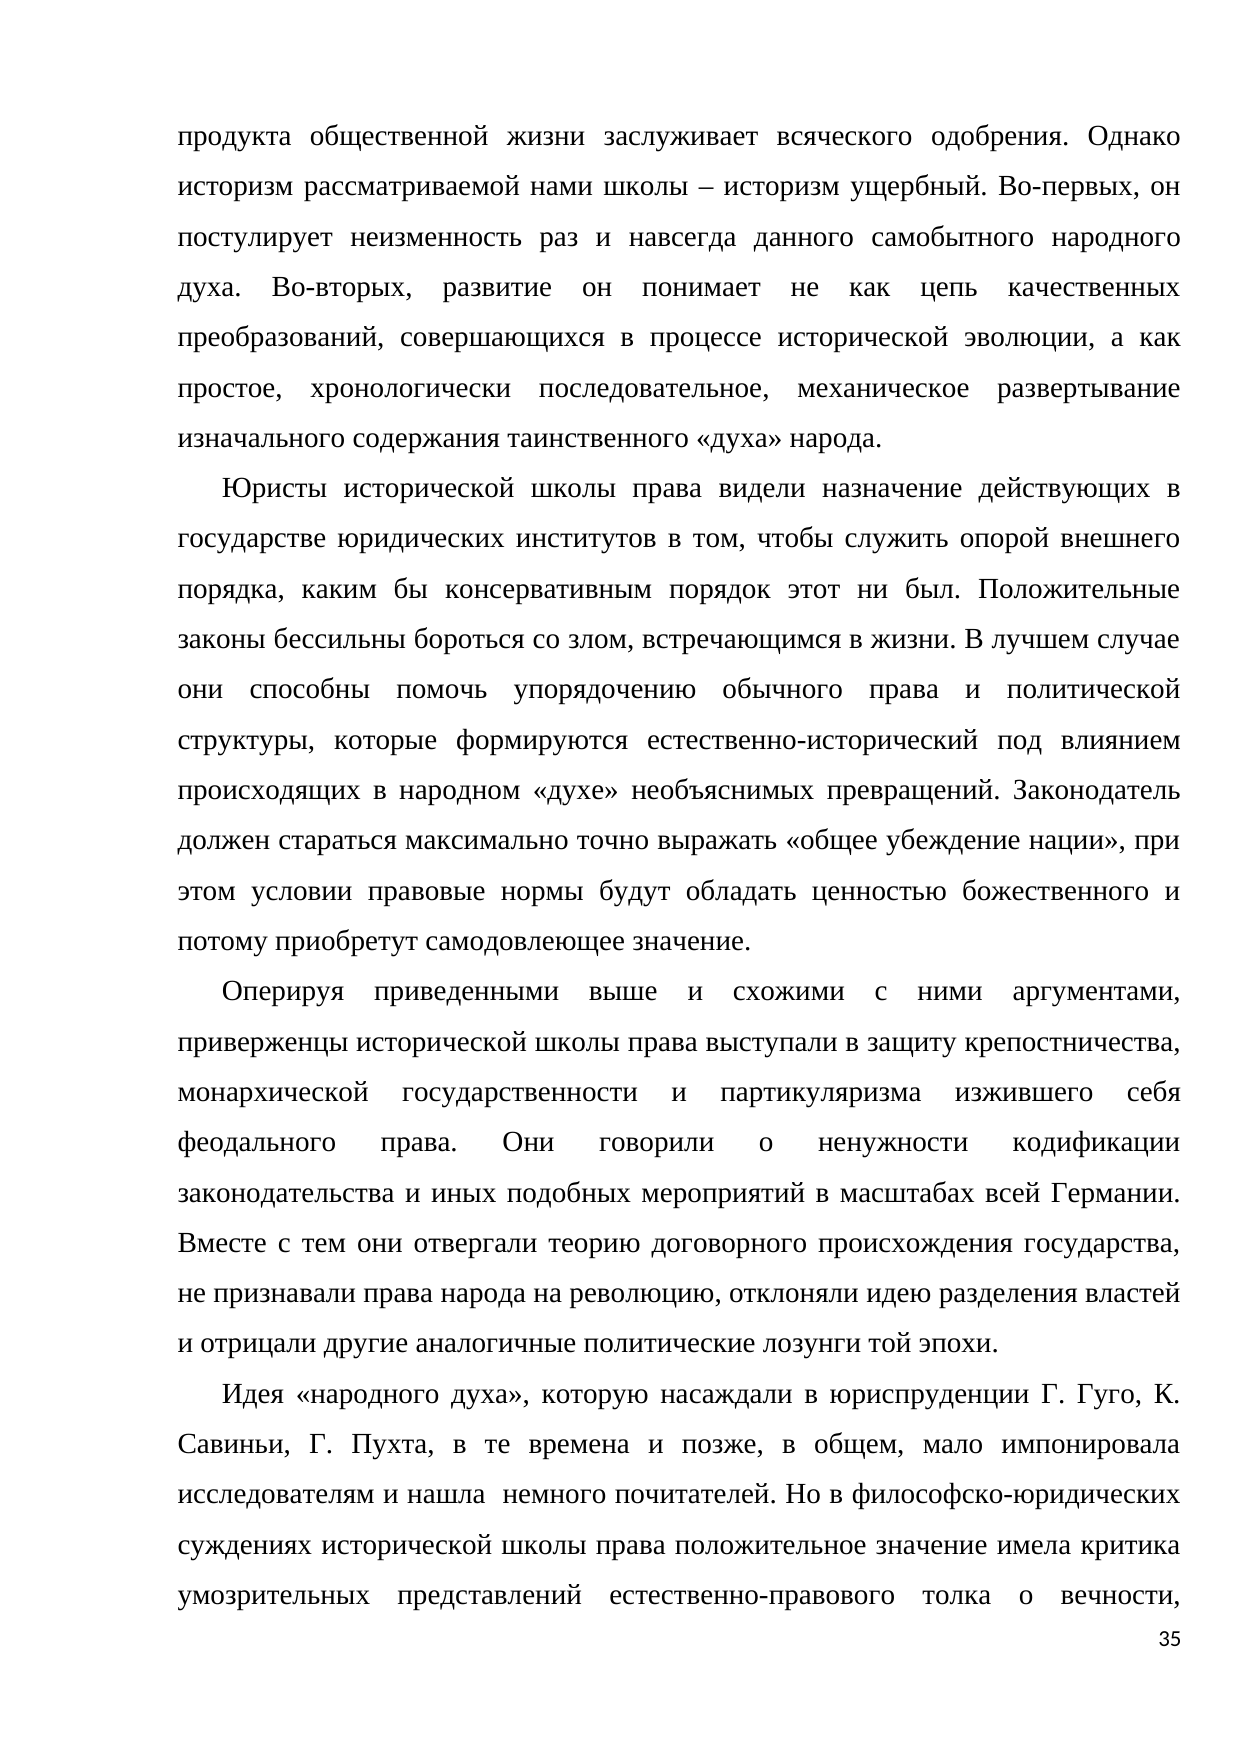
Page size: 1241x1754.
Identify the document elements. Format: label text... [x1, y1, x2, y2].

text Юристы исторической школы права видели назначение действующих в государстве юридических институтов в том, чтобы служить опорой внешнего порядка, каким бы консервативным порядок этот ни был. Положительные законы бессильны бороться со злом, встречающимся в жизни. В лучшем случае они способны помочь упорядочению обычного права и политической структуры, которые формируются естественно-исторический под влиянием происходящих в народном «духе» необъяснимых превращений. Законодатель должен стараться максимально точно выражать «общее убеждение нации», при этом условии правовые нормы будут обладать ценностью божественного и потому приобретут самодовлеющее значение. [177, 470, 1181, 957]
text Оперируя приведенными выше и схожими с ними аргументами, приверженцы исторической школы права выступали в защиту крепостничества, монархической государственности и партикуляризма изжившего себя феодального права. Они говорили о ненужности кодификации законодательства и иных подобных мероприятий в масштабах всей Германии. Вместе с тем они отвергали теорию договорного происхождения государства, не признавали права народа на революцию, отклоняли идею разделения властей и отрицали другие аналогичные политические лозунги той эпохи. [177, 973, 1181, 1359]
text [177, 118, 1181, 453]
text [177, 1376, 1181, 1611]
